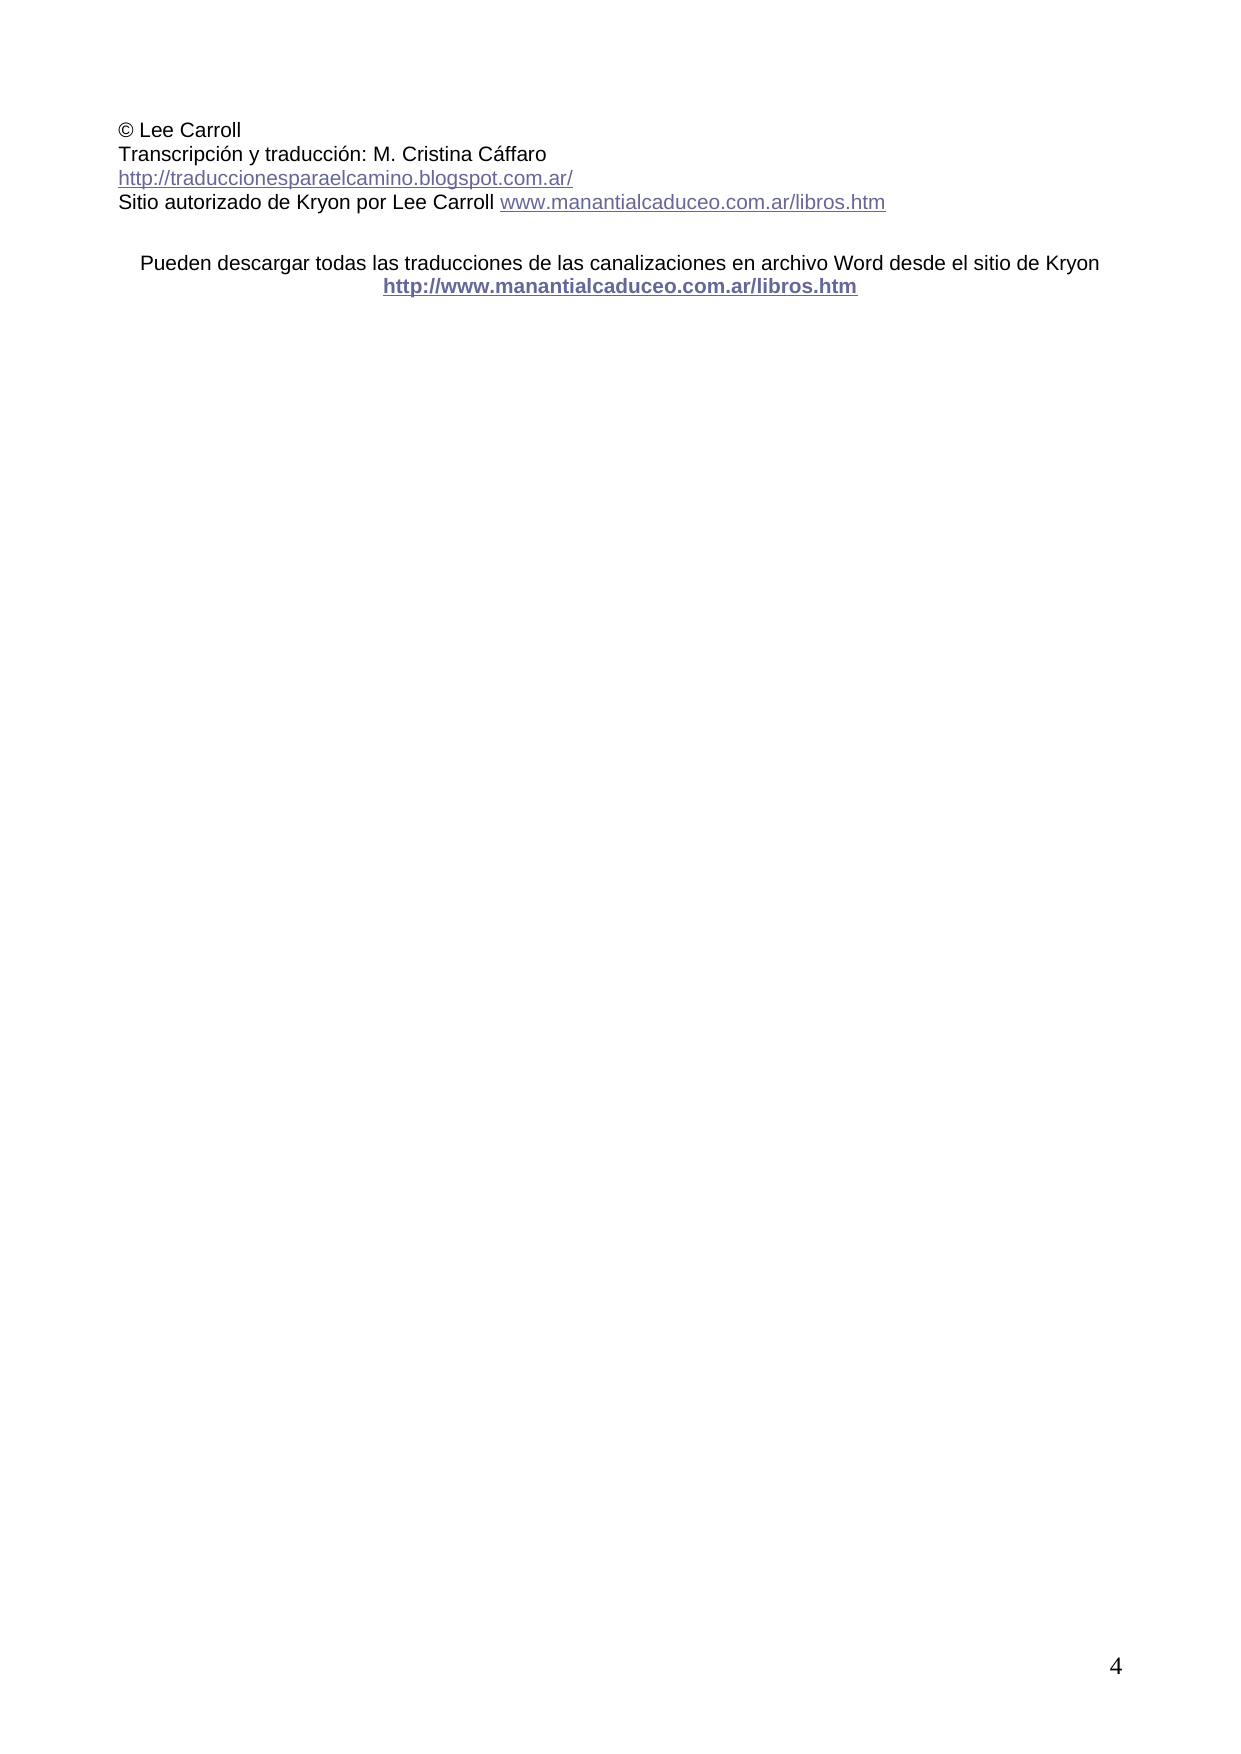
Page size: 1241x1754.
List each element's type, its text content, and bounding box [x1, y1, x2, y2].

text Pueden descargar todas las traducciones de las canalizaciones en archivo Word desde el sitio de Kryon http://www.manantialcaduceo.com.ar/libros.htm [118, 250, 1122, 298]
text © Lee Carroll Transcripción y traducción: M. Cristina Cáffaro http://traduccionesparaelcamino.blogspot.com.ar/ Sitio autorizado de Kryon por Lee Carroll www.manantialcaduceo.com.ar/libros.htm [118, 118, 1122, 214]
